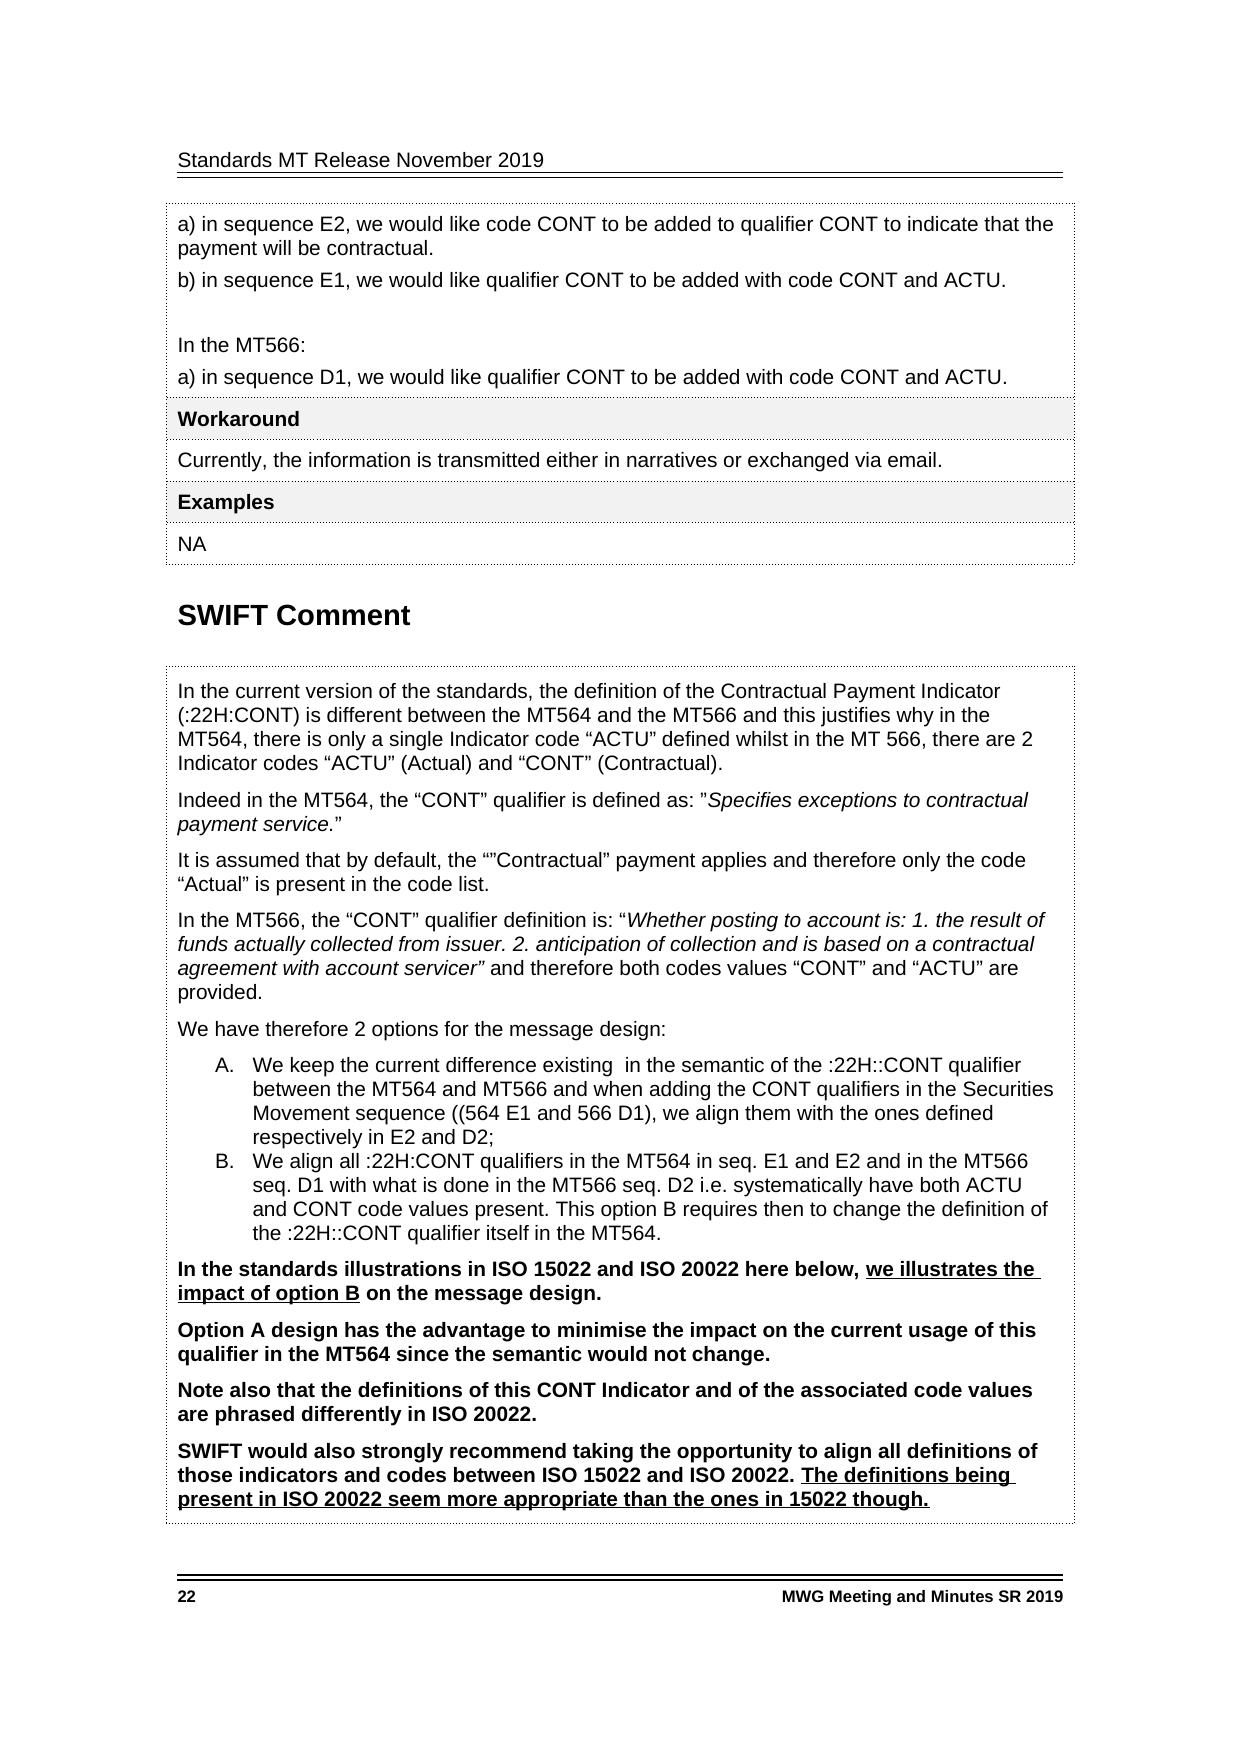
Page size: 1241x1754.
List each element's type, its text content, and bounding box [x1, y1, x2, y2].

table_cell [166, 203, 1074, 397]
table_cell Workaround [166, 397, 1074, 439]
table_cell Currently, the information is transmitted either in narratives or exchanged via email. [166, 439, 1074, 481]
text SWIFT Comment [177, 598, 1092, 632]
table_cell Examples [166, 481, 1074, 522]
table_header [166, 666, 1074, 1523]
table_cell NA [166, 522, 1074, 564]
